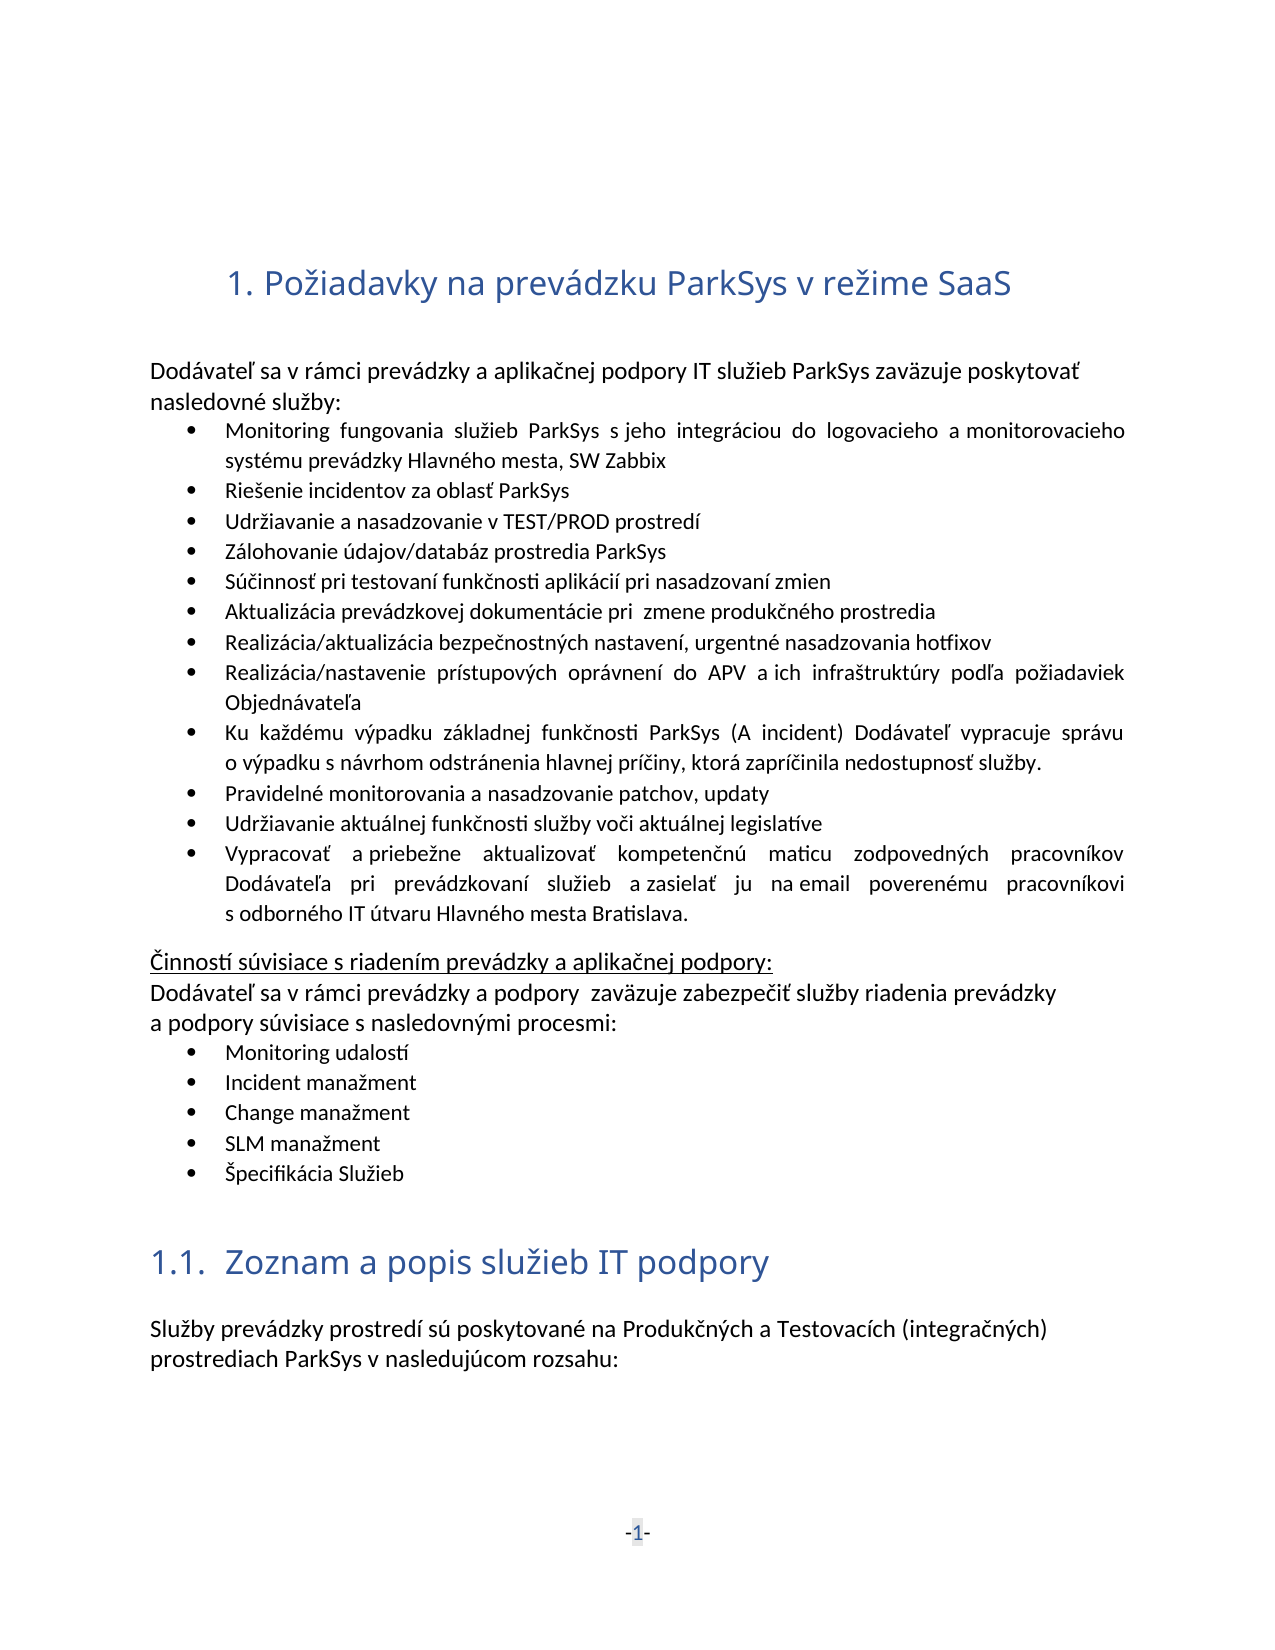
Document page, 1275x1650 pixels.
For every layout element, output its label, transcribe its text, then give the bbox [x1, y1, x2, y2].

text Činností súvisiace s riadením prevádzky a aplikačnej podpory: [150, 946, 1125, 977]
subtitle Zoznam a popis služieb IT podpory [150, 1239, 1125, 1284]
list Realizácia/nastavenie prístupových oprávnení do APV a ich infraštruktúry podľa požiadaviek Objednávateľa [187, 658, 1125, 716]
list Ku každému výpadku základnej funkčnosti ParkSys (A incident) Dodávateľ vypracuje správu o výpadku s návrhom odstránenia hlavnej príčiny, ktorá zapríčinila nedostupnosť služby. [187, 718, 1125, 777]
list Change manažment [187, 1098, 1125, 1126]
text Dodávateľ sa v rámci prevádzky a aplikačnej podpory IT služieb ParkSys zaväzuje poskytovať nasledovné služby: [150, 355, 1125, 416]
list Monitoring udalostí [187, 1038, 1125, 1066]
list Vypracovať a priebežne aktualizovať kompetenčnú maticu zodpovedných pracovníkov Dodávateľa pri prevádzkovaní služieb a zasielať ju na email poverenému pracovníkovi s odborného IT útvaru Hlavného mesta Bratislava. [187, 839, 1125, 928]
list Súčinnosť pri testovaní funkčnosti aplikácií pri nasadzovaní zmien [187, 567, 1125, 595]
list Zálohovanie údajov/databáz prostredia ParkSys [187, 537, 1125, 565]
subtitle Požiadavky na prevádzku ParkSys v režime SaaS [112, 260, 1125, 305]
list Udržiavanie a nasadzovanie v TEST/PROD prostredí [187, 507, 1125, 535]
list Riešenie incidentov za oblasť ParkSys [187, 477, 1125, 505]
list Incident manažment [187, 1068, 1125, 1096]
list SLM manažment [187, 1129, 1125, 1157]
list Pravidelné monitorovania a nasadzovanie patchov, updaty [187, 779, 1125, 807]
list Realizácia/aktualizácia bezpečnostných nastavení, urgentné nasadzovania hotfixov [187, 628, 1125, 656]
list Monitoring fungovania služieb ParkSys s jeho integráciou do logovacieho a monitorovacieho systému prevádzky Hlavného mesta, SW Zabbix [187, 416, 1125, 474]
text Dodávateľ sa v rámci prevádzky a podpory zaväzuje zabezpečiť služby riadenia prevádzky a podpory súvisiace s nasledovnými procesmi: [150, 977, 1125, 1038]
list Udržiavanie aktuálnej funkčnosti služby voči aktuálnej legislatíve [187, 809, 1125, 837]
list Aktualizácia prevádzkovej dokumentácie pri zmene produkčného prostredia [187, 597, 1125, 626]
list Špecifikácia Služieb [187, 1159, 1125, 1187]
text Služby prevádzky prostredí sú poskytované na Produkčných a Testovacích (integračných) prostrediach ParkSys v nasledujúcom rozsahu: [150, 1313, 1125, 1374]
